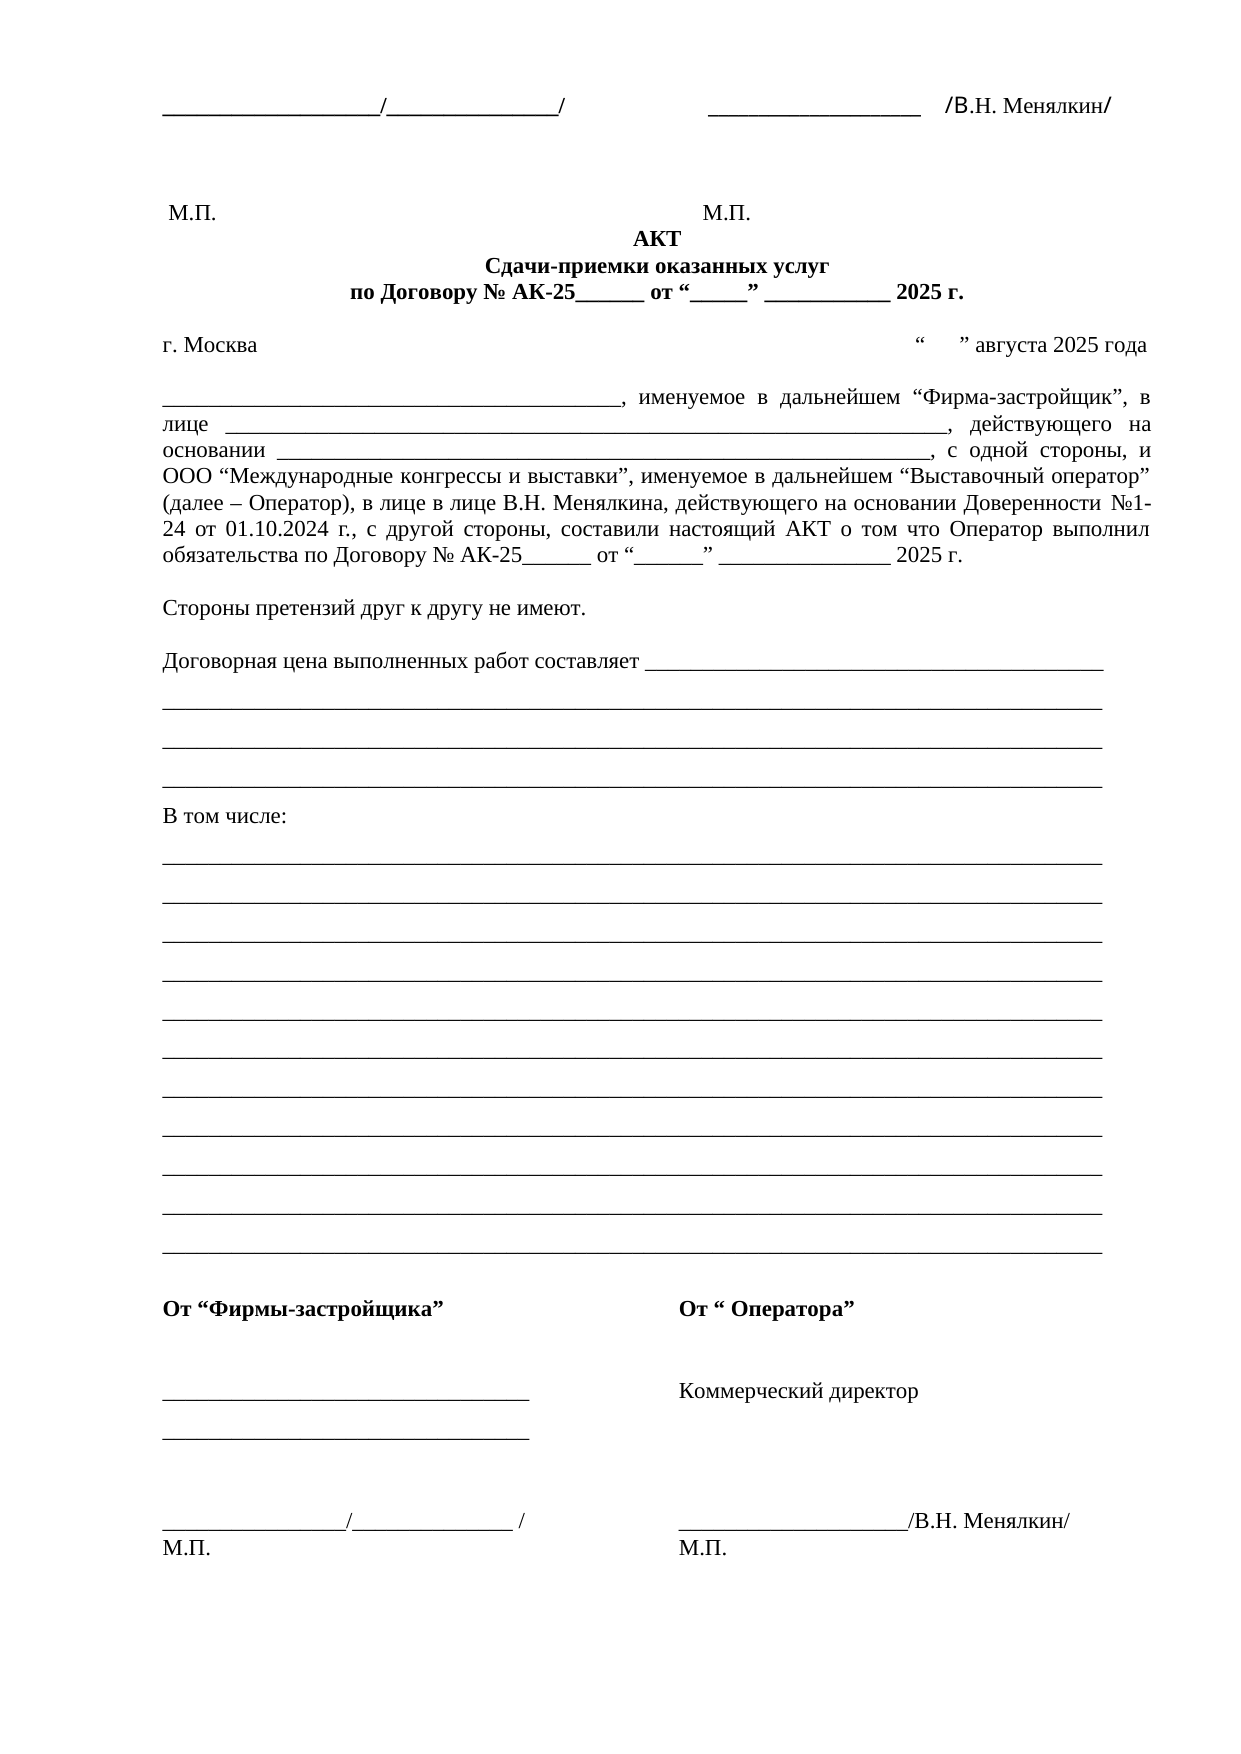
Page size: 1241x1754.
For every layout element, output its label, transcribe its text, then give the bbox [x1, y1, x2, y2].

list АКТ [162, 225, 1152, 252]
text __________________________________________________________________________________ [162, 763, 1152, 790]
text по Договору № АК-25______ от “_____” ___________ 2025 г. [162, 278, 1152, 304]
text __________________________________________________________________________________ [162, 919, 1152, 945]
text ___________________/_______________/ _____________________ /В.Н. Менялкин/ [162, 89, 1152, 120]
text ________________________________ [162, 1416, 1152, 1442]
text __________________________________________________________________________________ [162, 1152, 1152, 1178]
text ________________________________ Коммерческий директор [162, 1377, 1152, 1403]
text __________________________________________________________________________________ [162, 686, 1152, 712]
text __________________________________________________________________________________ [162, 997, 1152, 1023]
text Договорная цена выполненных работ составляет ________________________________________ [162, 647, 1152, 673]
text Стороны претензий друг к другу не имеют. [162, 594, 1152, 621]
text Сдачи-приемки оказанных услуг [162, 252, 1152, 278]
list М.П. М.П. [162, 199, 1152, 225]
text __________________________________________________________________________________ [162, 1230, 1152, 1256]
text __________________________________________________________________________________ [162, 1074, 1152, 1101]
text __________________________________________________________________________________ [162, 958, 1152, 984]
text От “Фирмы-застройщика” От “ Оператора” [162, 1295, 1152, 1321]
text г. Москва “ ” августа 2025 года [162, 331, 1152, 357]
text __________________________________________________________________________________ [162, 1191, 1152, 1217]
text __________________________________________________________________________________ [162, 880, 1152, 906]
text ________________/______________ / ____________________/В.Н. Менялкин/ [162, 1507, 1152, 1534]
text М.П. М.П. [162, 1534, 1152, 1560]
text __________________________________________________________________________________ [162, 841, 1152, 868]
text __________________________________________________________________________________ [162, 1113, 1152, 1139]
text __________________________________________________________________________________ [162, 1036, 1152, 1062]
text ________________________________________, именуемое в дальнейшем “Фирма-застройщик”, в лице _______________________________________________________________, действующего на основании _________________________________________________________, с одной стороны, и ООО “Международные конгрессы и выставки”, именуемое в дальнейшем “Выставочный оператор” (далее – Оператор), в лице в лице В.Н. Менялкина, действующего на основании Доверенности №1-24 от 01.10.2024 г., с другой стороны, составили настоящий АКТ о том что Оператор выполнил обязательства по Договору № АК-25______ от “______” _______________ 2025 г. [162, 383, 1152, 568]
text В том числе: [162, 802, 1152, 829]
text __________________________________________________________________________________ [162, 725, 1152, 751]
